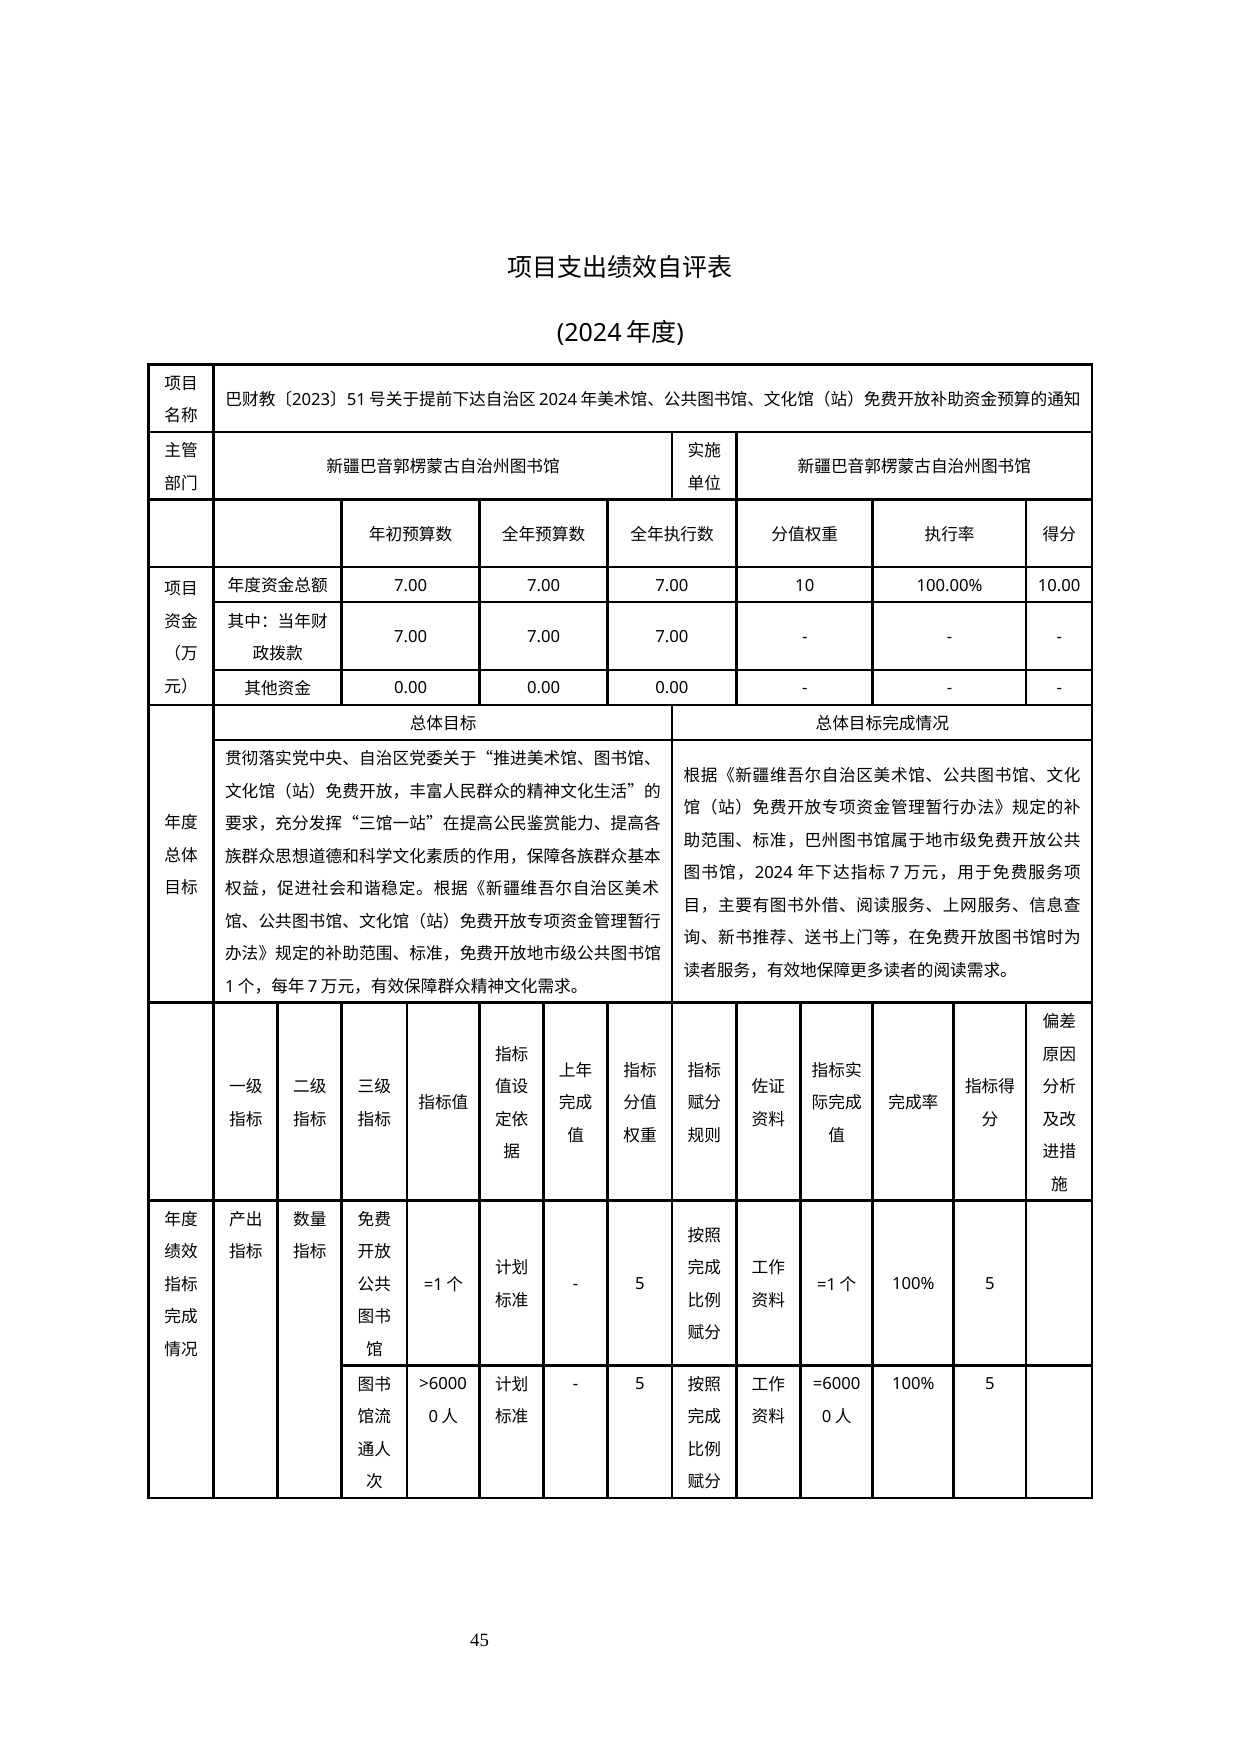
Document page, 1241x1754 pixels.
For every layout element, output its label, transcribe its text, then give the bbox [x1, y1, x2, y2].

table_cell 5 [609, 1367, 671, 1497]
table_cell 新疆巴音郭楞蒙古自治州图书馆 [738, 433, 1091, 498]
table_cell 7.00 [609, 603, 735, 668]
table_cell 佐证资料 [738, 1004, 799, 1199]
table_cell (2024年度) [148, 298, 1092, 363]
table_cell 全年预算数 [481, 501, 606, 566]
table_cell - [738, 671, 871, 703]
table_cell [150, 1004, 212, 1199]
table_cell - [545, 1367, 606, 1497]
table_cell - [1027, 603, 1091, 668]
table_cell 偏差原因分析及改进措施 [1027, 1004, 1091, 1199]
table_cell 二级指标 [279, 1004, 340, 1199]
table_cell 按照完成比例赋分 [673, 1202, 735, 1364]
table_cell 一级指标 [215, 1004, 276, 1199]
table_cell 指标值设定依据 [481, 1004, 542, 1199]
table_cell 100% [874, 1202, 952, 1364]
table_cell 工作资料 [738, 1367, 799, 1497]
table_cell 年初预算数 [343, 501, 478, 566]
table_cell 7.00 [343, 568, 478, 601]
table_cell =1个 [802, 1202, 871, 1364]
table_cell 实施单位 [673, 433, 735, 498]
table_cell =60000人 [802, 1367, 871, 1497]
table_cell 指标分值权重 [609, 1004, 671, 1199]
table_cell 免费开放公共图书馆 [343, 1202, 406, 1364]
table_cell 工作资料 [738, 1202, 799, 1364]
table_cell [1027, 1202, 1091, 1364]
table_cell 贯彻落实党中央、自治区党委关于“推进美术馆、图书馆、文化馆（站）免费开放，丰富人民群众的精神文化生活”的要求，充分发挥“三馆一站”在提高公民鉴赏能力、提高各族群众思想道德和科学文化素质的作用，保障各族群众基本权益，促进社会和谐稳定。根据《新疆维吾尔自治区美术馆、公共图书馆、文化馆（站）免费开放专项资金管理暂行办法》规定的补助范围、标准，免费开放地市级公共图书馆1个，每年7万元，有效保障群众精神文化需求。 [215, 741, 671, 1001]
table_cell 按照完成比例赋分 [673, 1367, 735, 1497]
table_cell 10 [738, 568, 871, 601]
table_cell 完成率 [874, 1004, 952, 1199]
table_cell 7.00 [481, 568, 606, 601]
table_cell 0.00 [343, 671, 478, 703]
table_cell 三级指标 [343, 1004, 406, 1199]
table_cell - [874, 603, 1025, 668]
table_cell 全年执行数 [609, 501, 735, 566]
table_cell 新疆巴音郭楞蒙古自治州图书馆 [215, 433, 671, 498]
table_cell - [1027, 671, 1091, 703]
table_cell 指标实际完成值 [802, 1004, 871, 1199]
table_cell 7.00 [609, 568, 735, 601]
table_cell [215, 501, 340, 566]
table_cell 总体目标 [215, 706, 671, 739]
table_cell 指标赋分规则 [673, 1004, 735, 1199]
table_cell 巴财教〔2023〕51号关于提前下达自治区2024年美术馆、公共图书馆、文化馆（站）免费开放补助资金预算的通知 [215, 366, 1091, 431]
table_cell 其中：当年财政拨款 [215, 603, 340, 668]
table_cell - [738, 603, 871, 668]
table_cell 得分 [1027, 501, 1091, 566]
table_cell 指标得分 [955, 1004, 1025, 1199]
table_cell 10.00 [1027, 568, 1091, 601]
table_cell [150, 501, 212, 566]
table_cell 年度资金总额 [215, 568, 340, 601]
table_cell 总体目标完成情况 [673, 706, 1091, 739]
table_cell 5 [955, 1367, 1025, 1497]
table_cell 计划标准 [481, 1202, 542, 1364]
table_cell 数量指标 [279, 1202, 340, 1497]
table_cell 100% [874, 1367, 952, 1497]
table_cell 年度绩效指标完成情况 [150, 1202, 212, 1497]
table_cell 图书馆流通人次 [343, 1367, 406, 1497]
table_cell 0.00 [609, 671, 735, 703]
table_cell 指标值 [408, 1004, 478, 1199]
table_cell 5 [955, 1202, 1025, 1364]
table_cell 产出指标 [215, 1202, 276, 1497]
table_cell 上年完成值 [545, 1004, 606, 1199]
table_cell 0.00 [481, 671, 606, 703]
table_cell - [874, 671, 1025, 703]
table_cell 计划标准 [481, 1367, 542, 1497]
table_cell =1个 [408, 1202, 478, 1364]
table_cell 主管部门 [150, 433, 212, 498]
table_header 项目支出绩效自评表 [148, 233, 1092, 298]
table_cell 分值权重 [738, 501, 871, 566]
table_cell 年度总体目标 [150, 706, 212, 1001]
table_cell 7.00 [481, 603, 606, 668]
table_cell 100.00% [874, 568, 1025, 601]
table_cell 5 [609, 1202, 671, 1364]
table_cell >60000人 [408, 1367, 478, 1497]
table_cell 项目资金 （万元） [150, 568, 212, 703]
table_cell - [545, 1202, 606, 1364]
table_cell [1027, 1367, 1091, 1497]
table_cell 7.00 [343, 603, 478, 668]
table_cell 其他资金 [215, 671, 340, 703]
table_cell 项目名称 [150, 366, 212, 431]
table_cell 根据《新疆维吾尔自治区美术馆、公共图书馆、文化馆（站）免费开放专项资金管理暂行办法》规定的补助范围、标准，巴州图书馆属于地市级免费开放公共图书馆，2024年下达指标7万元，用于免费服务项目，主要有图书外借、阅读服务、上网服务、信息查询、新书推荐、送书上门等，在免费开放图书馆时为读者服务，有效地保障更多读者的阅读需求。 [673, 741, 1091, 1001]
table_cell 执行率 [874, 501, 1025, 566]
